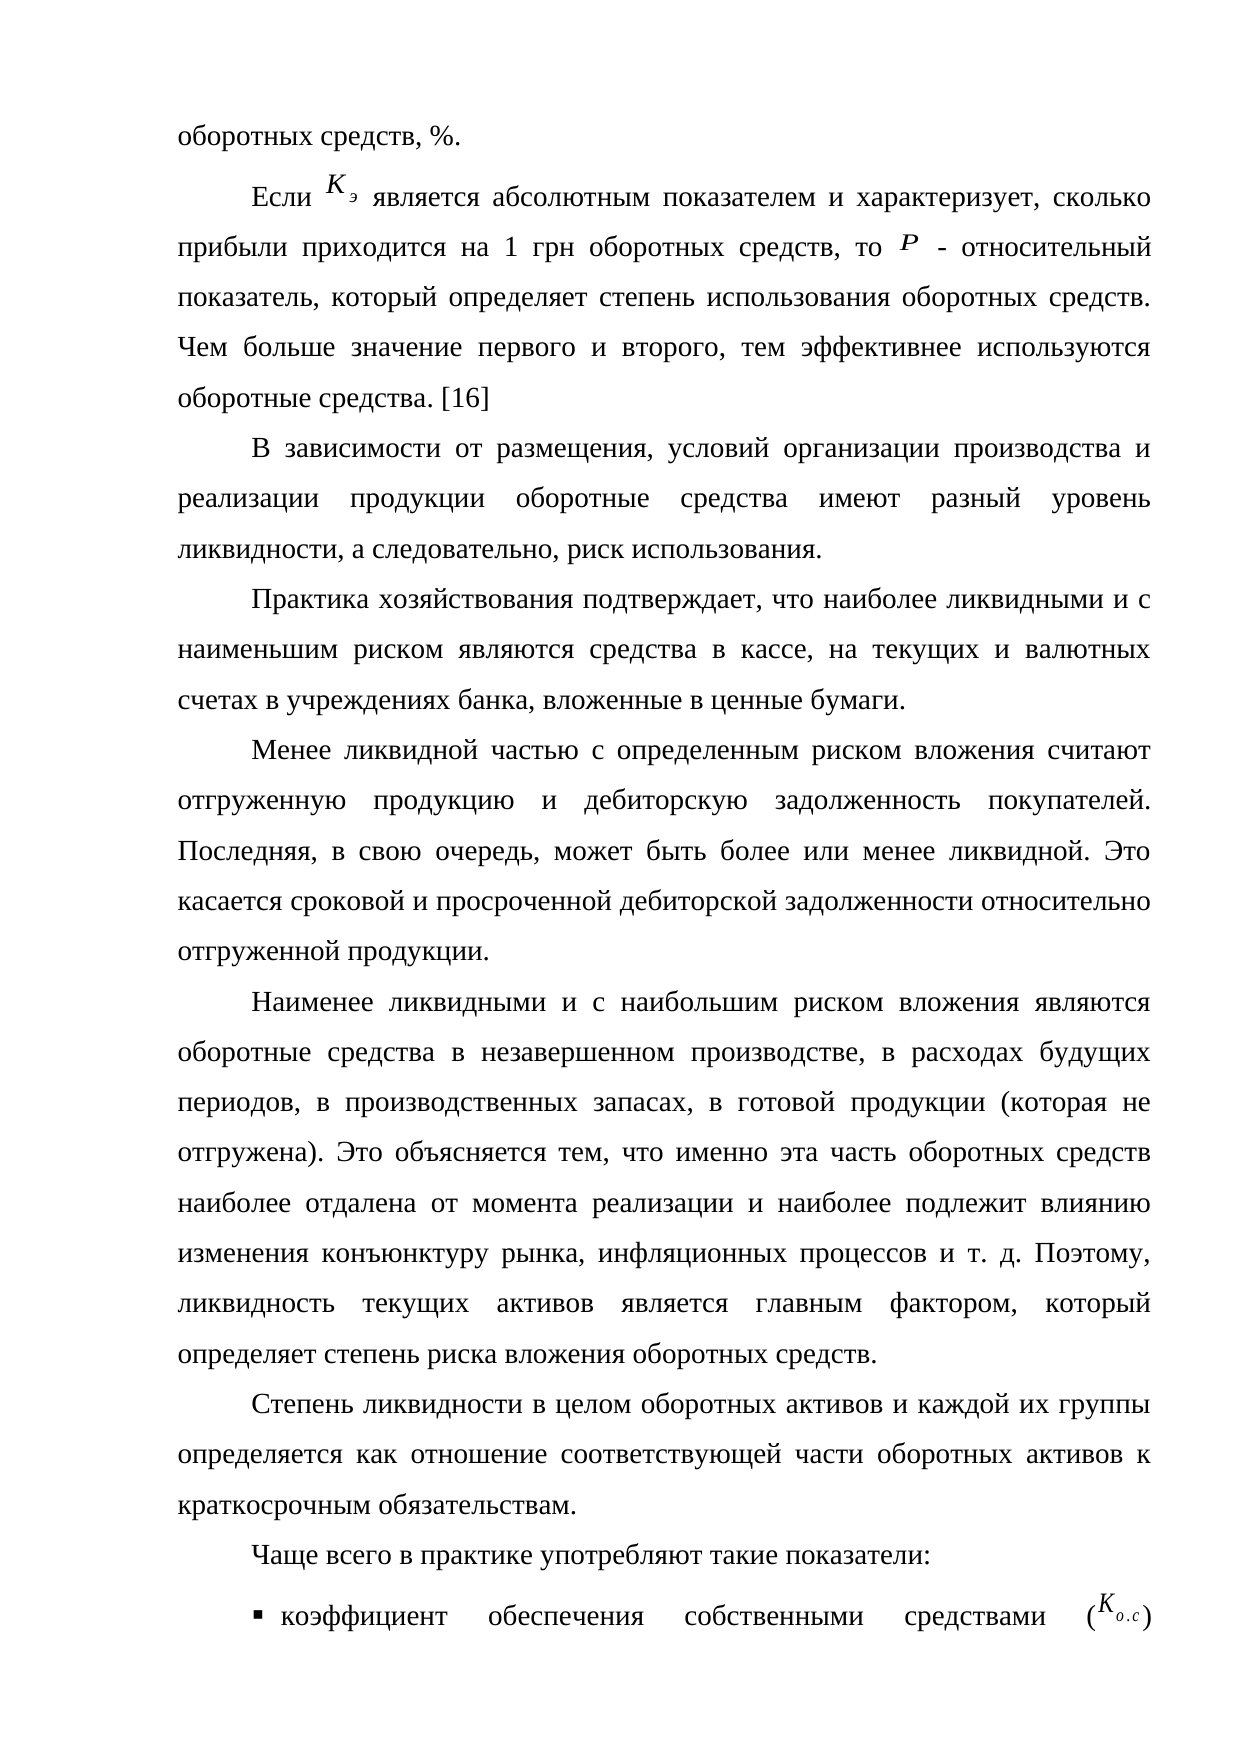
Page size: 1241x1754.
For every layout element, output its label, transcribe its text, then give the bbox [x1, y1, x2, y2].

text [177, 118, 1152, 152]
text Если является абсолютным показателем и характеризует, сколько прибыли приходится на 1 грн оборотных средств, то - относительный показатель, который определяет степень использования оборотных средств. Чем больше значение первого и второго, тем эффективнее используются оборотные средства. [16] [177, 168, 1152, 413]
text Наименее ликвидными и с наибольшим риском вложения являются оборотные средства в незавершенном производстве, в расходах будущих периодов, в производственных запасах, в готовой продукции (которая не отгружена). Это объясняется тем, что именно эта часть оборотных средств наиболее отдалена от момента реализации и наиболее подлежит влиянию изменения конъюнктуру рынка, инфляционных процессов и т. д. Поэтому, ликвидность текущих активов является главным фактором, который определяет степень риска вложения оборотных средств. [177, 984, 1152, 1369]
text Практика хозяйствования подтверждает, что наиболее ликвидными и с наименьшим риском являются средства в кассе, на текущих и валютных счетах в учреждениях банка, вложенные в ценные бумаги. [177, 581, 1152, 715]
text Степень ликвидности в целом оборотных активов и каждой их группы определяется как отношение соответствующей части оборотных активов к краткосрочным обязательствам. [177, 1386, 1152, 1520]
text В зависимости от размещения, условий организации производства и реализации продукции оборотные средства имеют разный уровень ликвидности, а следовательно, риск использования. [177, 430, 1152, 564]
text Чаще всего в практике употребляют такие показатели: [177, 1537, 1152, 1571]
text Менее ликвидной частью с определенным риском вложения считают отгруженную продукцию и дебиторскую задолженность покупателей. Последняя, в свою очередь, может быть более или менее ликвидной. Это касается сроковой и просроченной дебиторской задолженности относительно отгруженной продукции. [177, 732, 1152, 967]
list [177, 1587, 1152, 1631]
